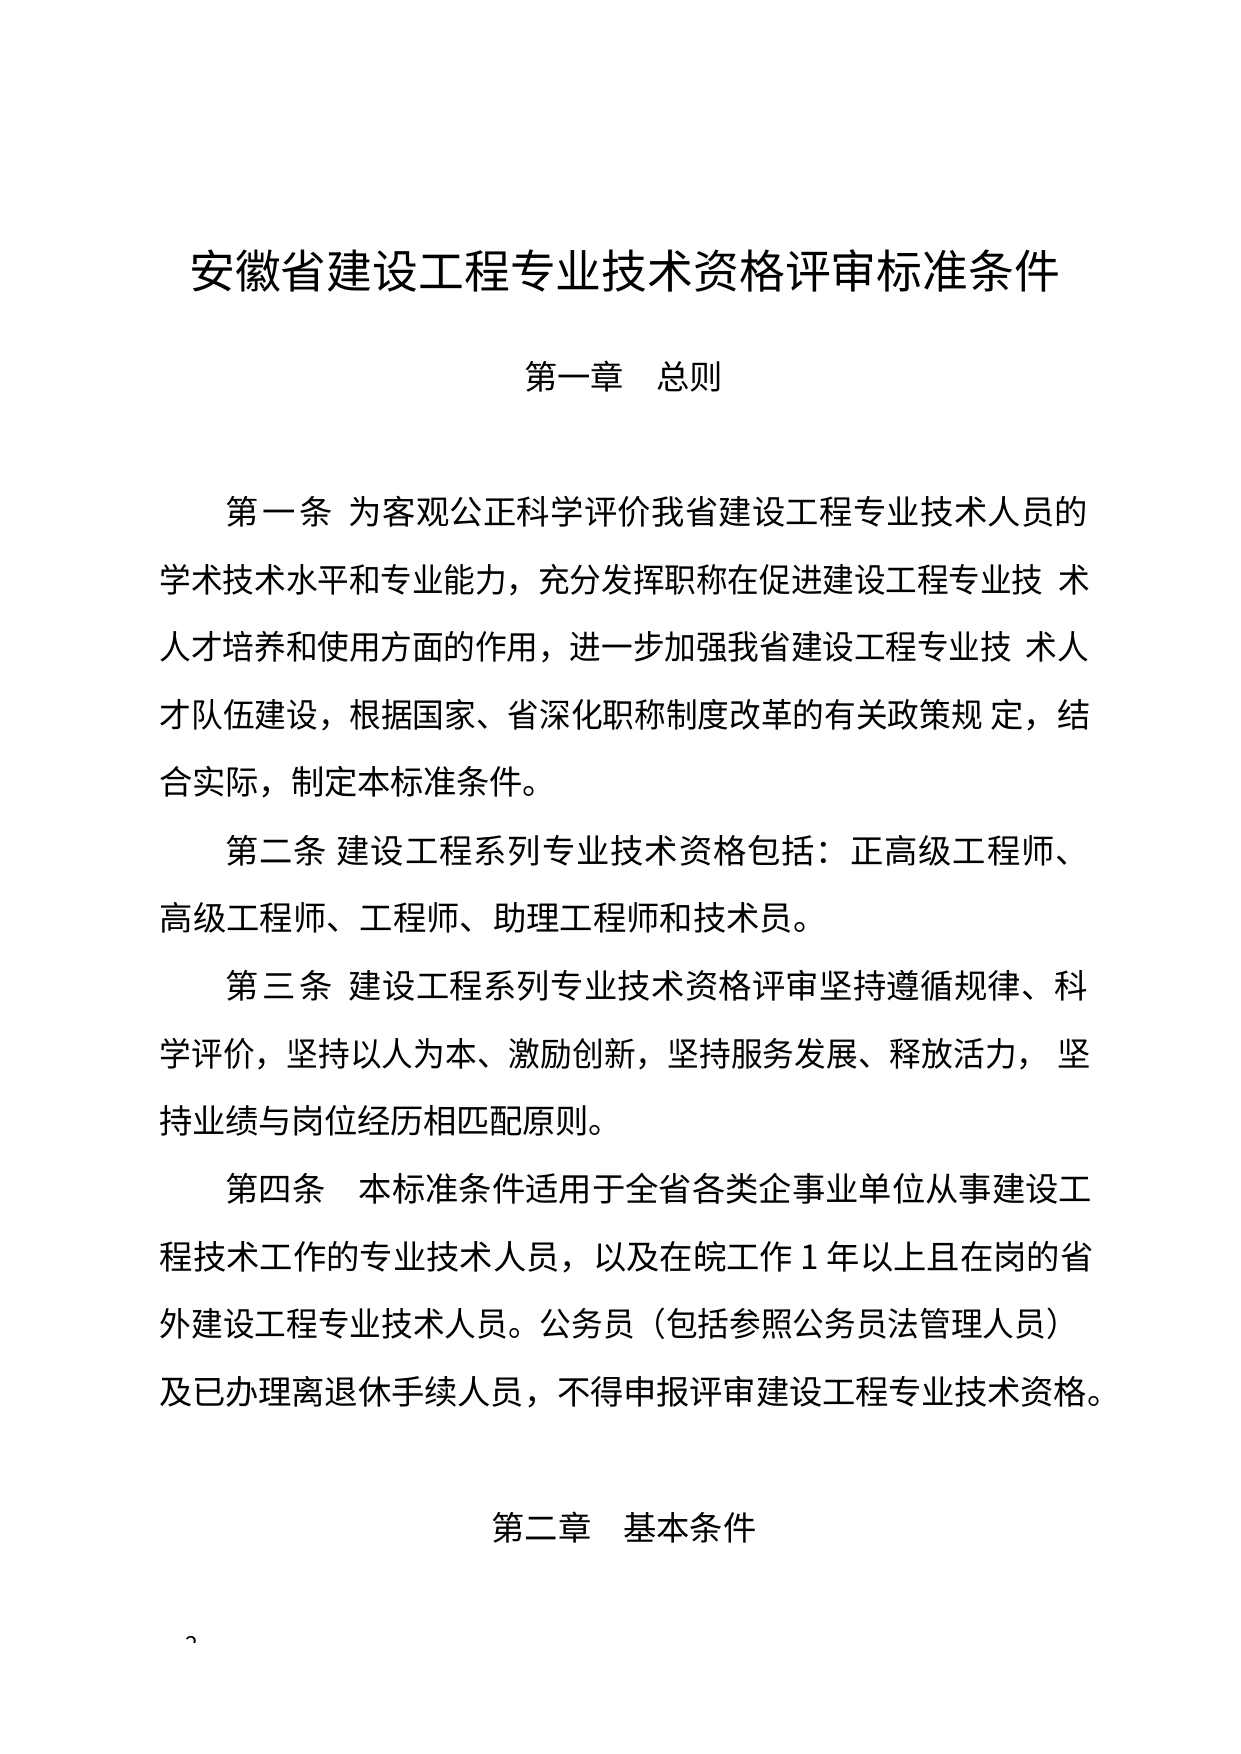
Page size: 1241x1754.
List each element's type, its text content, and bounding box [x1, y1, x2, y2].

text 第四条 本标准条件适用于全省各类企事业单位从事建设工程技术工作的专业技术人员，以及在皖工作 1 年以上且在岗的省外建设工程专业技术人员。公务员（包括参照公务员法管理人员） 及已办理离退休手续人员，不得申报评审建设工程专业技术资格。 [159, 1163, 1106, 1414]
text 第一条 为客观公正科学评价我省建设工程专业技术人员的学术技术水平和专业能力，充分发挥职称在促进建设工程专业技 术人才培养和使用方面的作用，进一步加强我省建设工程专业技 术人才队伍建设，根据国家、省深化职称制度改革的有关政策规 定，结合实际，制定本标准条件。 [159, 486, 1090, 804]
text 第一章 总则 [148, 351, 1099, 399]
text 安徽省建设工程专业技术资格评审标准条件 [148, 235, 1101, 301]
text 第二章 基本条件 [148, 1502, 1099, 1550]
text 第三条 建设工程系列专业技术资格评审坚持遵循规律、科学评价，坚持以人为本、激励创新，坚持服务发展、释放活力， 坚持业绩与岗位经历相匹配原则。 [159, 960, 1090, 1143]
text 第二条 建设工程系列专业技术资格包括：正高级工程师、高级工程师、工程师、助理工程师和技术员。 [159, 825, 1090, 940]
